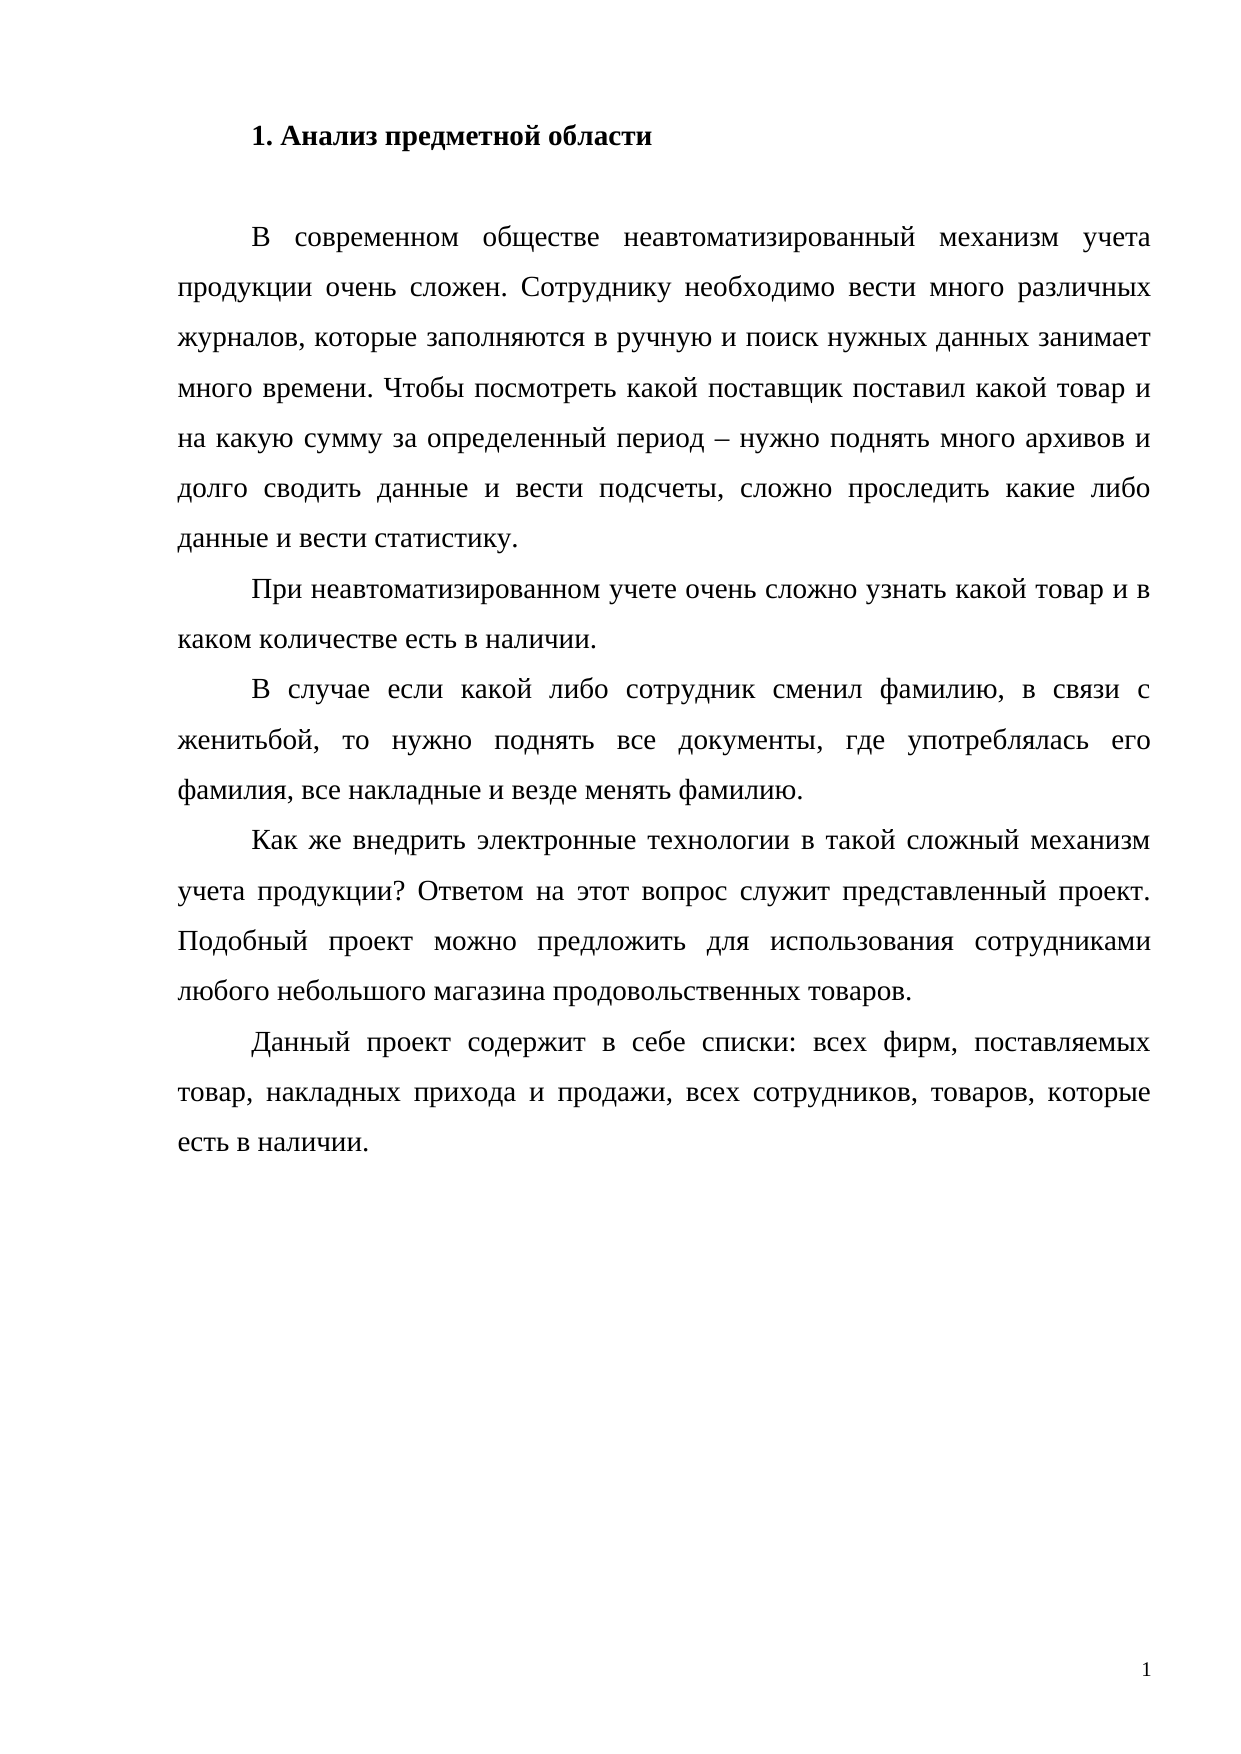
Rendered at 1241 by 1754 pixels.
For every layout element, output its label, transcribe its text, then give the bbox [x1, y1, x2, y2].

text Данный проект содержит в себе списки: всех фирм, поставляемых товар, накладных прихода и продажи, всех сотрудников, товаров, которые есть в наличии. [177, 1024, 1152, 1158]
subtitle 1. Анализ предметной области [177, 118, 1152, 152]
text В случае если какой либо сотрудник сменил фамилию, в связи с женитьбой, то нужно поднять все документы, где употреблялась его фамилия, все накладные и везде менять фамилию. [177, 672, 1152, 806]
text Как же внедрить электронные технологии в такой сложный механизм учета продукции? Ответом на этот вопрос служит представленный проект. Подобный проект можно предложить для использования сотрудниками любого небольшого магазина продовольственных товаров. [177, 822, 1152, 1007]
text В современном обществе неавтоматизированный механизм учета продукции очень сложен. Сотруднику необходимо вести много различных журналов, которые заполняются в ручную и поиск нужных данных занимает много времени. Чтобы посмотреть какой поставщик поставил какой товар и на какую сумму за определенный период – нужно поднять много архивов и долго сводить данные и вести подсчеты, сложно проследить какие либо данные и вести статистику. [177, 219, 1152, 554]
text При неавтоматизированном учете очень сложно узнать какой товар и в каком количестве есть в наличии. [177, 571, 1152, 655]
